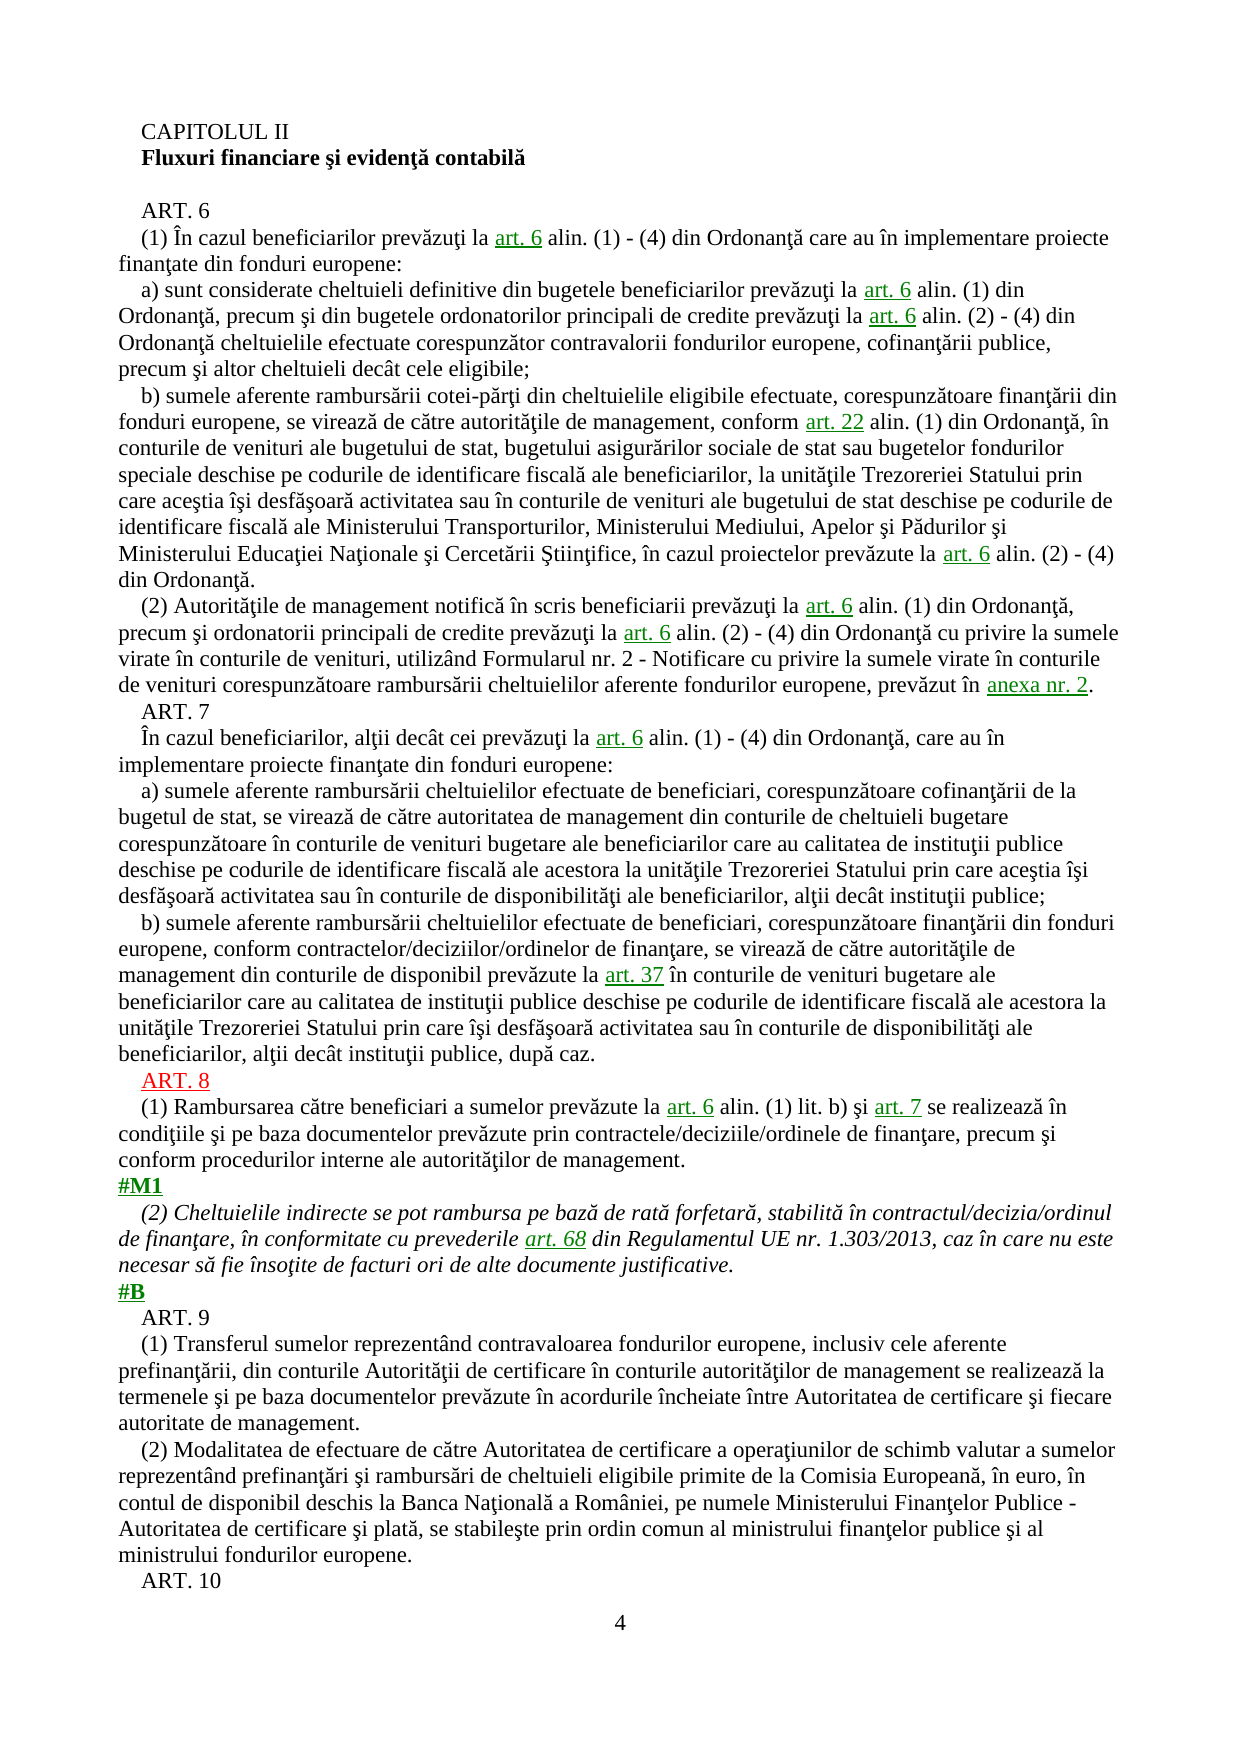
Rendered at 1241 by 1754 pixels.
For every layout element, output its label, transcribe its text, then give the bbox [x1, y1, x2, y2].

text ART. 8 [118, 1067, 1122, 1093]
text #B [118, 1278, 1122, 1304]
text CAPITOLUL II [118, 118, 1122, 144]
text b) sumele aferente rambursării cotei-părţi din cheltuielile eligibile efectuate, corespunzătoare finanţării din fonduri europene, se virează de către autorităţile de management, conform art. 22 alin. (1) din Ordonanţă, în conturile de venituri ale bugetului de stat, bugetului asigurărilor sociale de stat sau bugetelor fondurilor speciale deschise pe codurile de identificare fiscală ale beneficiarilor, la unităţile Trezoreriei Statului prin care aceştia îşi desfăşoară activitatea sau în conturile de venituri ale bugetului de stat deschise pe codurile de identificare fiscală ale Ministerului Transporturilor, Ministerului Mediului, Apelor şi Pădurilor şi Ministerului Educaţiei Naţionale şi Cercetării Ştiinţifice, în cazul proiectelor prevăzute la art. 6 alin. (2) - (4) din Ordonanţă. [118, 382, 1122, 592]
text (2) Modalitatea de efectuare de către Autoritatea de certificare a operaţiunilor de schimb valutar a sumelor reprezentând prefinanţări şi rambursări de cheltuieli eligibile primite de la Comisia Europeană, în euro, în contul de disponibil deschis la Banca Naţională a României, pe numele Ministerului Finanţelor Publice - Autoritatea de certificare şi plată, se stabileşte prin ordin comun al ministrului finanţelor publice şi al ministrului fondurilor europene. [118, 1436, 1122, 1568]
text ART. 9 [118, 1304, 1122, 1330]
text (1) În cazul beneficiarilor prevăzuţi la art. 6 alin. (1) - (4) din Ordonanţă care au în implementare proiecte finanţate din fonduri europene: [118, 223, 1122, 276]
text ART. 10 [118, 1568, 1122, 1594]
text (2) Cheltuielile indirecte se pot rambursa pe bază de rată forfetară, stabilită în contractul/decizia/ordinul de finanţare, în conformitate cu prevederile art. 68 din Regulamentul UE nr. 1.303/2013, caz în care nu este necesar să fie însoţite de facturi ori de alte documente justificative. [118, 1199, 1122, 1278]
text ART. 6 [118, 197, 1122, 223]
text (1) Rambursarea către beneficiari a sumelor prevăzute la art. 6 alin. (1) lit. b) şi art. 7 se realizează în condiţiile şi pe baza documentelor prevăzute prin contractele/deciziile/ordinele de finanţare, precum şi conform procedurilor interne ale autorităţilor de management. [118, 1093, 1122, 1172]
text #M1 [118, 1172, 1122, 1199]
text a) sunt considerate cheltuieli definitive din bugetele beneficiarilor prevăzuţi la art. 6 alin. (1) din Ordonanţă, precum şi din bugetele ordonatorilor principali de credite prevăzuţi la art. 6 alin. (2) - (4) din Ordonanţă cheltuielile efectuate corespunzător contravalorii fondurilor europene, cofinanţării publice, precum şi altor cheltuieli decât cele eligibile; [118, 276, 1122, 382]
text (2) Autorităţile de management notifică în scris beneficiarii prevăzuţi la art. 6 alin. (1) din Ordonanţă, precum şi ordonatorii principali de credite prevăzuţi la art. 6 alin. (2) - (4) din Ordonanţă cu privire la sumele virate în conturile de venituri, utilizând Formularul nr. 2 - Notificare cu privire la sumele virate în conturile de venituri corespunzătoare rambursării cheltuielilor aferente fondurilor europene, prevăzut în anexa nr. 2. [118, 592, 1122, 698]
text În cazul beneficiarilor, alţii decât cei prevăzuţi la art. 6 alin. (1) - (4) din Ordonanţă, care au în implementare proiecte finanţate din fonduri europene: [118, 724, 1122, 777]
text Fluxuri financiare şi evidenţă contabilă [118, 144, 1122, 171]
text (1) Transferul sumelor reprezentând contravaloarea fondurilor europene, inclusiv cele aferente prefinanţării, din conturile Autorităţii de certificare în conturile autorităţilor de management se realizează la termenele şi pe baza documentelor prevăzute în acordurile încheiate între Autoritatea de certificare şi fiecare autoritate de management. [118, 1330, 1122, 1436]
text b) sumele aferente rambursării cheltuielilor efectuate de beneficiari, corespunzătoare finanţării din fonduri europene, conform contractelor/deciziilor/ordinelor de finanţare, se virează de către autorităţile de management din conturile de disponibil prevăzute la art. 37 în conturile de venituri bugetare ale beneficiarilor care au calitatea de instituţii publice deschise pe codurile de identificare fiscală ale acestora la unităţile Trezoreriei Statului prin care îşi desfăşoară activitatea sau în conturile de disponibilităţi ale beneficiarilor, alţii decât instituţii publice, după caz. [118, 909, 1122, 1067]
text a) sumele aferente rambursării cheltuielilor efectuate de beneficiari, corespunzătoare cofinanţării de la bugetul de stat, se virează de către autoritatea de management din conturile de cheltuieli bugetare corespunzătoare în conturile de venituri bugetare ale beneficiarilor care au calitatea de instituţii publice deschise pe codurile de identificare fiscală ale acestora la unităţile Trezoreriei Statului prin care aceştia îşi desfăşoară activitatea sau în conturile de disponibilităţi ale beneficiarilor, alţii decât instituţii publice; [118, 777, 1122, 909]
text ART. 7 [118, 698, 1122, 724]
